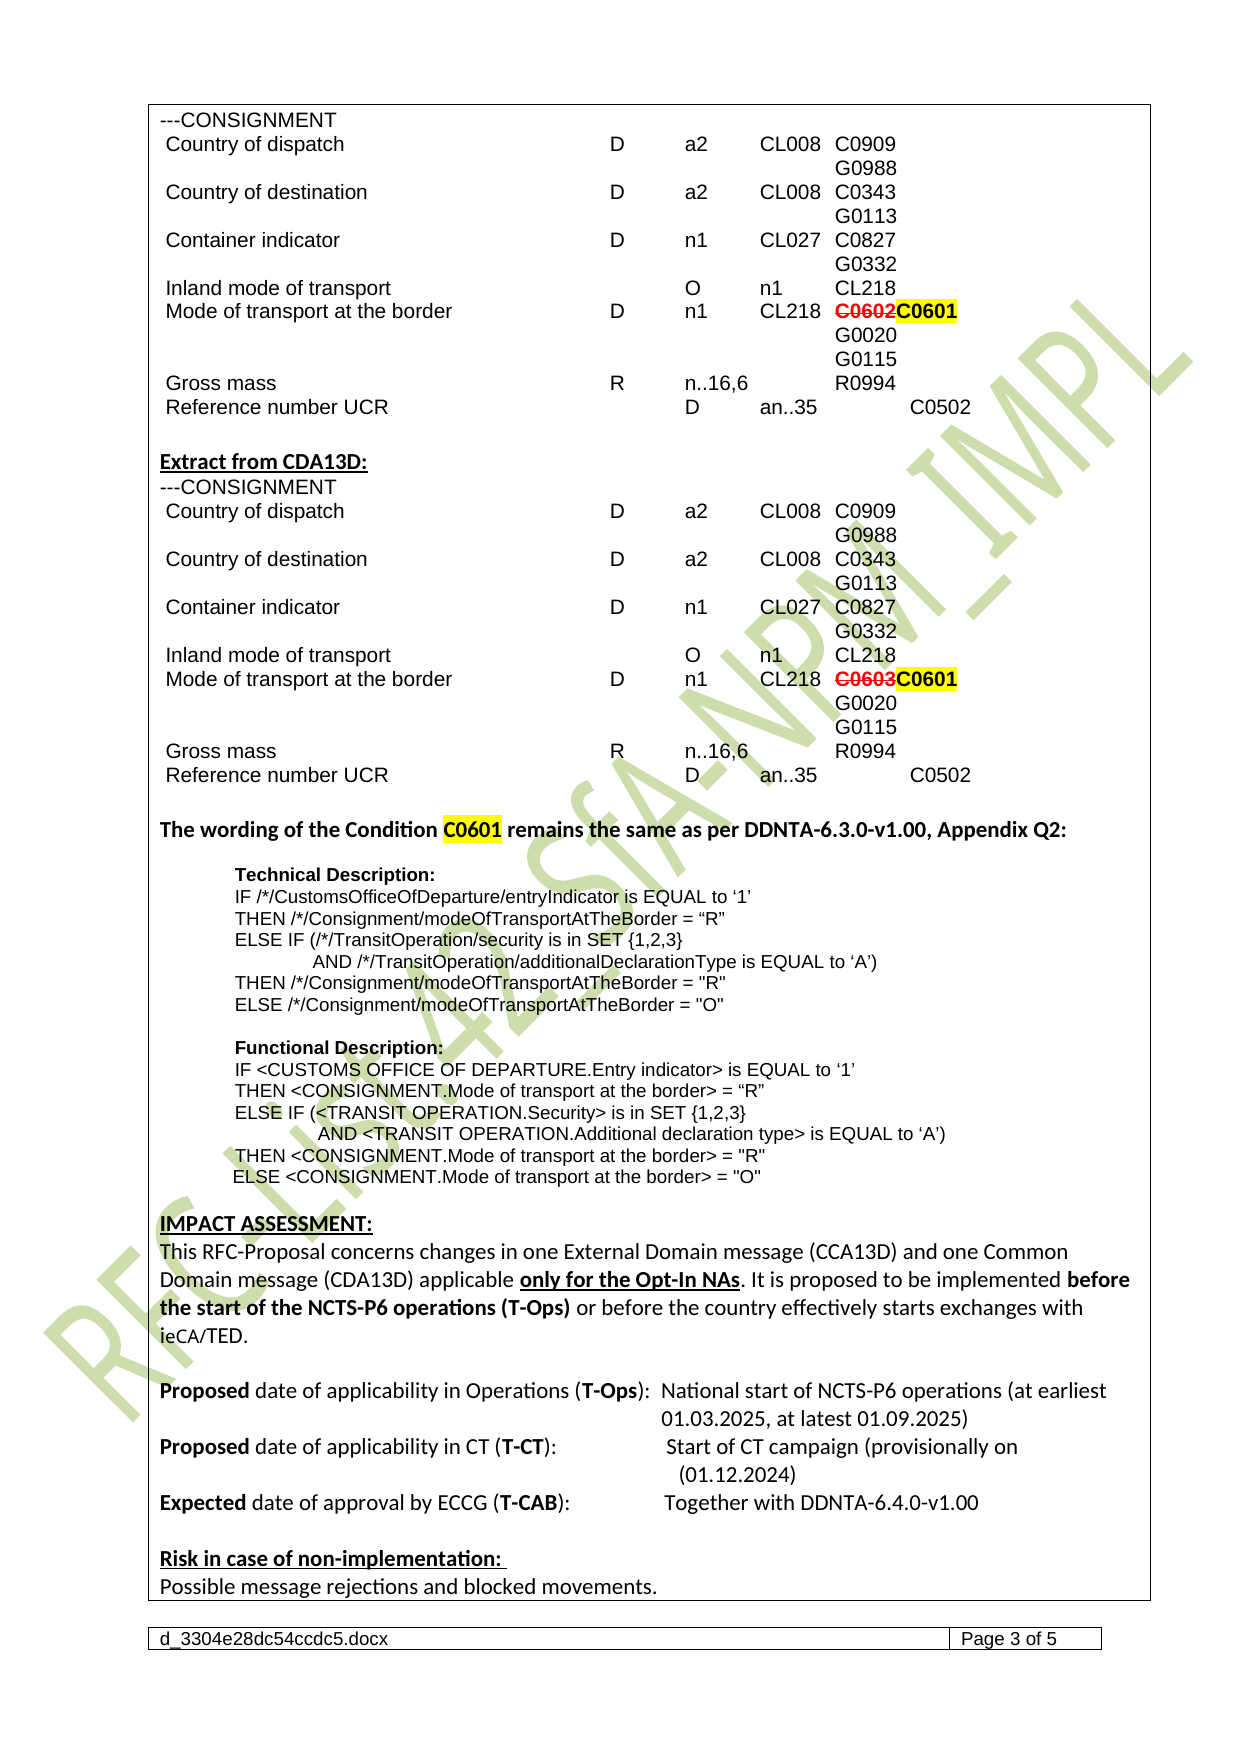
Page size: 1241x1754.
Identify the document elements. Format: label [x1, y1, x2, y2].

table_header [149, 105, 1150, 1600]
